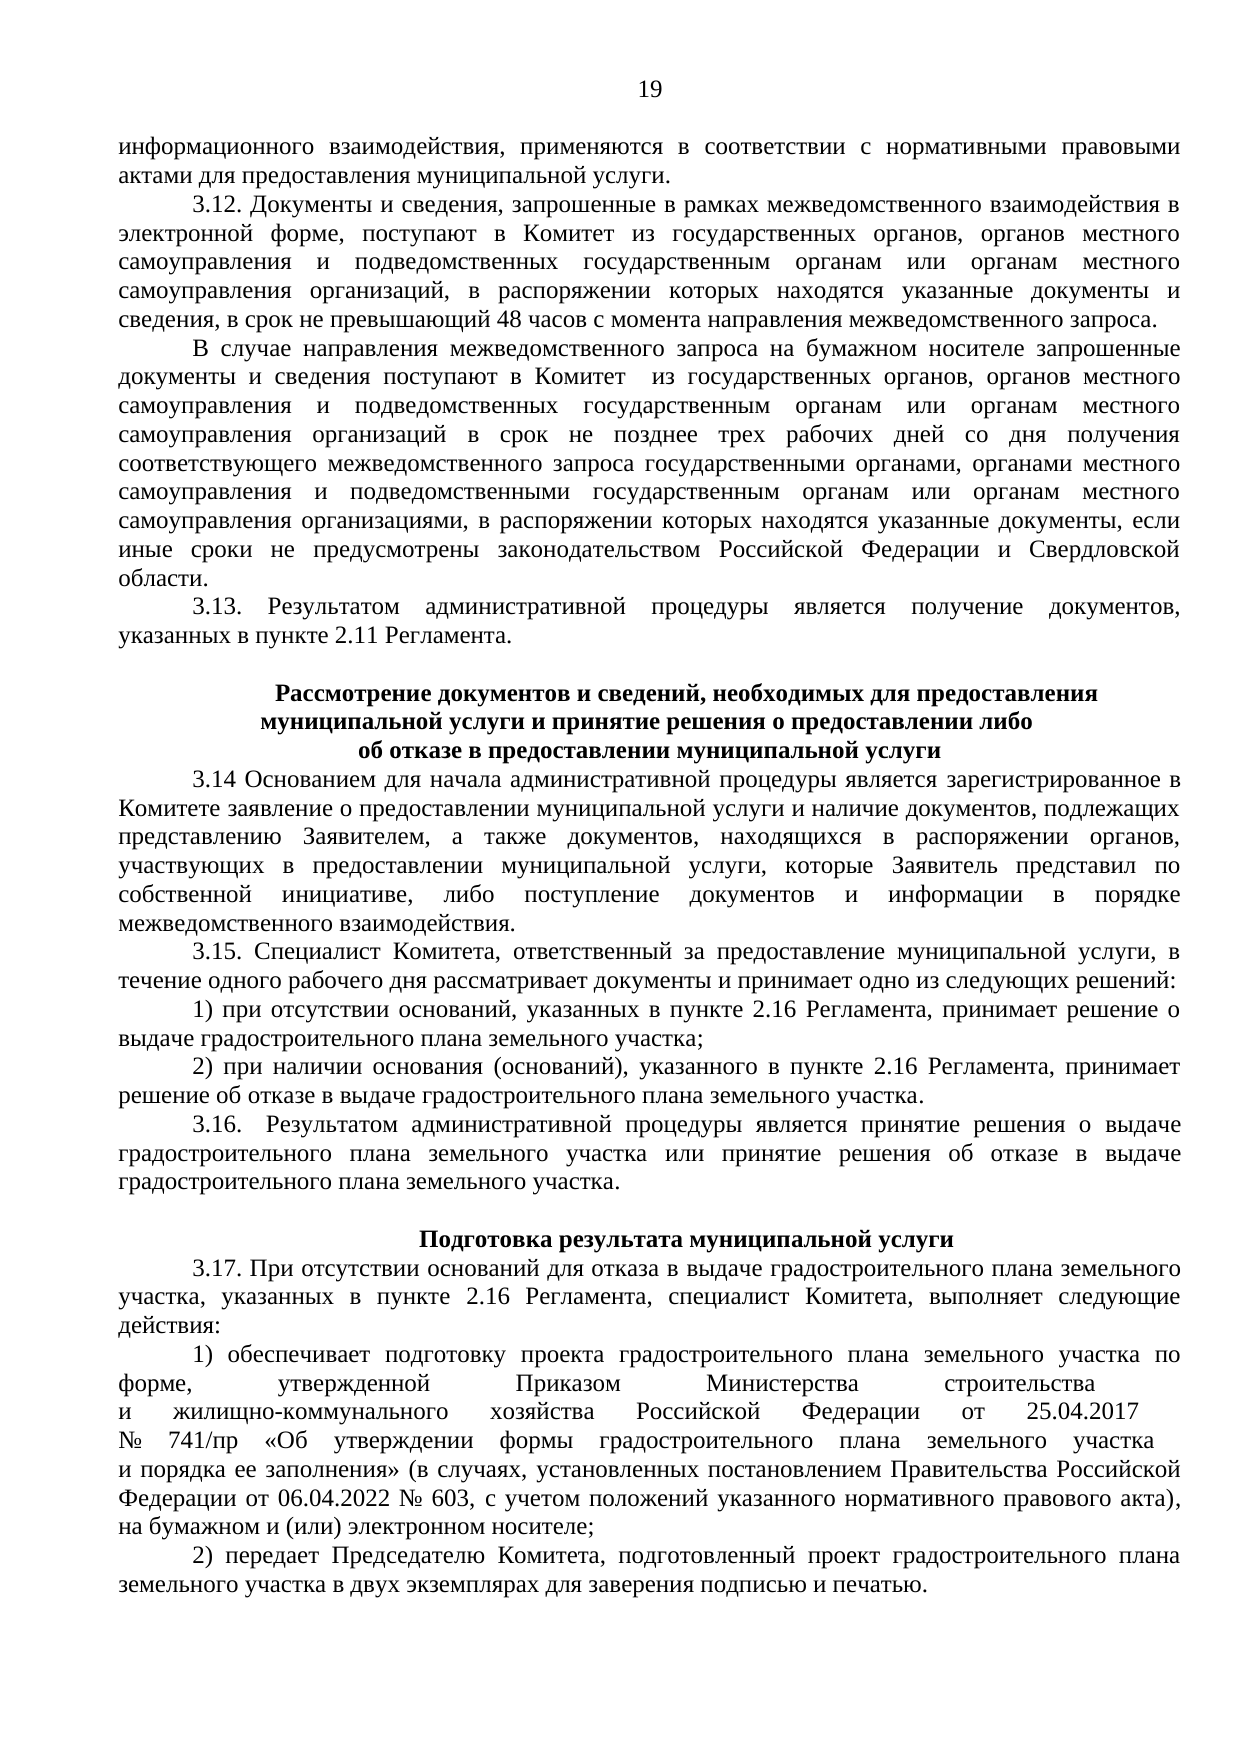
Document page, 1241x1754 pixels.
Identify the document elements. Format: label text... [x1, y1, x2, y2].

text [118, 131, 1181, 189]
text 3.16. Результатом административной процедуры является принятие решения о выдаче градостроительного плана земельного участка или принятие решения об отказе в выдаче градостроительного плана земельного участка. [118, 1109, 1181, 1195]
text 2) при наличии основания (оснований), указанного в пункте 2.16 Регламента, принимает решение об отказе в выдаче градостроительного плана земельного участка. [118, 1051, 1181, 1109]
text 3.17. При отсутствии оснований для отказа в выдаче градостроительного плана земельного участка, указанных в пункте 2.16 Регламента, специалист Комитета, выполняет следующие действия: [118, 1253, 1181, 1339]
text 3.14 Основанием для начала административной процедуры является зарегистрированное в Комитете заявление о предоставлении муниципальной услуги и наличие документов, подлежащих представлению Заявителем, а также документов, находящихся в распоряжении органов, участвующих в предоставлении муниципальной услуги, которые Заявитель представил по собственной инициативе, либо поступление документов и информации в порядке межведомственного взаимодействия. [118, 764, 1181, 936]
text Рассмотрение документов и сведений, необходимых для предоставления муниципальной услуги и принятие решения о предоставлении либо об отказе в предоставлении муниципальной услуги [118, 678, 1181, 764]
text 1) обеспечивает подготовку проекта градостроительного плана земельного участка по форме, утвержденной Приказом Министерства строительства и жилищно-коммунального хозяйства Российской Федерации от 25.04.2017 № 741/пр «Об утверждении формы градостроительного плана земельного участка и порядка ее заполнения» (в случаях, установленных постановлением Правительства Российской Федерации от 06.04.2022 № 603, с учетом положений указанного нормативного правового акта), на бумажном и (или) электронном носителе; [118, 1339, 1181, 1540]
text 1) при отсутствии оснований, указанных в пункте 2.16 Регламента, принимает решение о выдаче градостроительного плана земельного участка; [118, 994, 1181, 1051]
text Подготовка результата муниципальной услуги [118, 1224, 1181, 1253]
text 3.12. Документы и сведения, запрошенные в рамках межведомственного взаимодействия в электронной форме, поступают в Комитет из государственных органов, органов местного самоуправления и подведомственных государственным органам или органам местного самоуправления организаций, в распоряжении которых находятся указанные документы и сведения, в срок не превышающий 48 часов с момента направления межведомственного запроса. [118, 189, 1181, 333]
text 3.13. Результатом административной процедуры является получение документов, указанных в пункте 2.11 Регламента. [118, 591, 1181, 649]
text 2) передает Председателю Комитета, подготовленный проект градостроительного плана земельного участка в двух экземплярах для заверения подписью и печатью. [118, 1540, 1181, 1598]
text В случае направления межведомственного запроса на бумажном носителе запрошенные документы и сведения поступают в Комитет из государственных органов, органов местного самоуправления и подведомственных государственным органам или органам местного самоуправления организаций в срок не позднее трех рабочих дней со дня получения соответствующего межведомственного запроса государственными органами, органами местного самоуправления и подведомственными государственным органам или органам местного самоуправления организациями, в распоряжении которых находятся указанные документы, если иные сроки не предусмотрены законодательством Российской Федерации и Свердловской области. [118, 333, 1181, 591]
text 3.15. Специалист Комитета, ответственный за предоставление муниципальной услуги, в течение одного рабочего дня рассматривает документы и принимает одно из следующих решений: [118, 936, 1181, 994]
